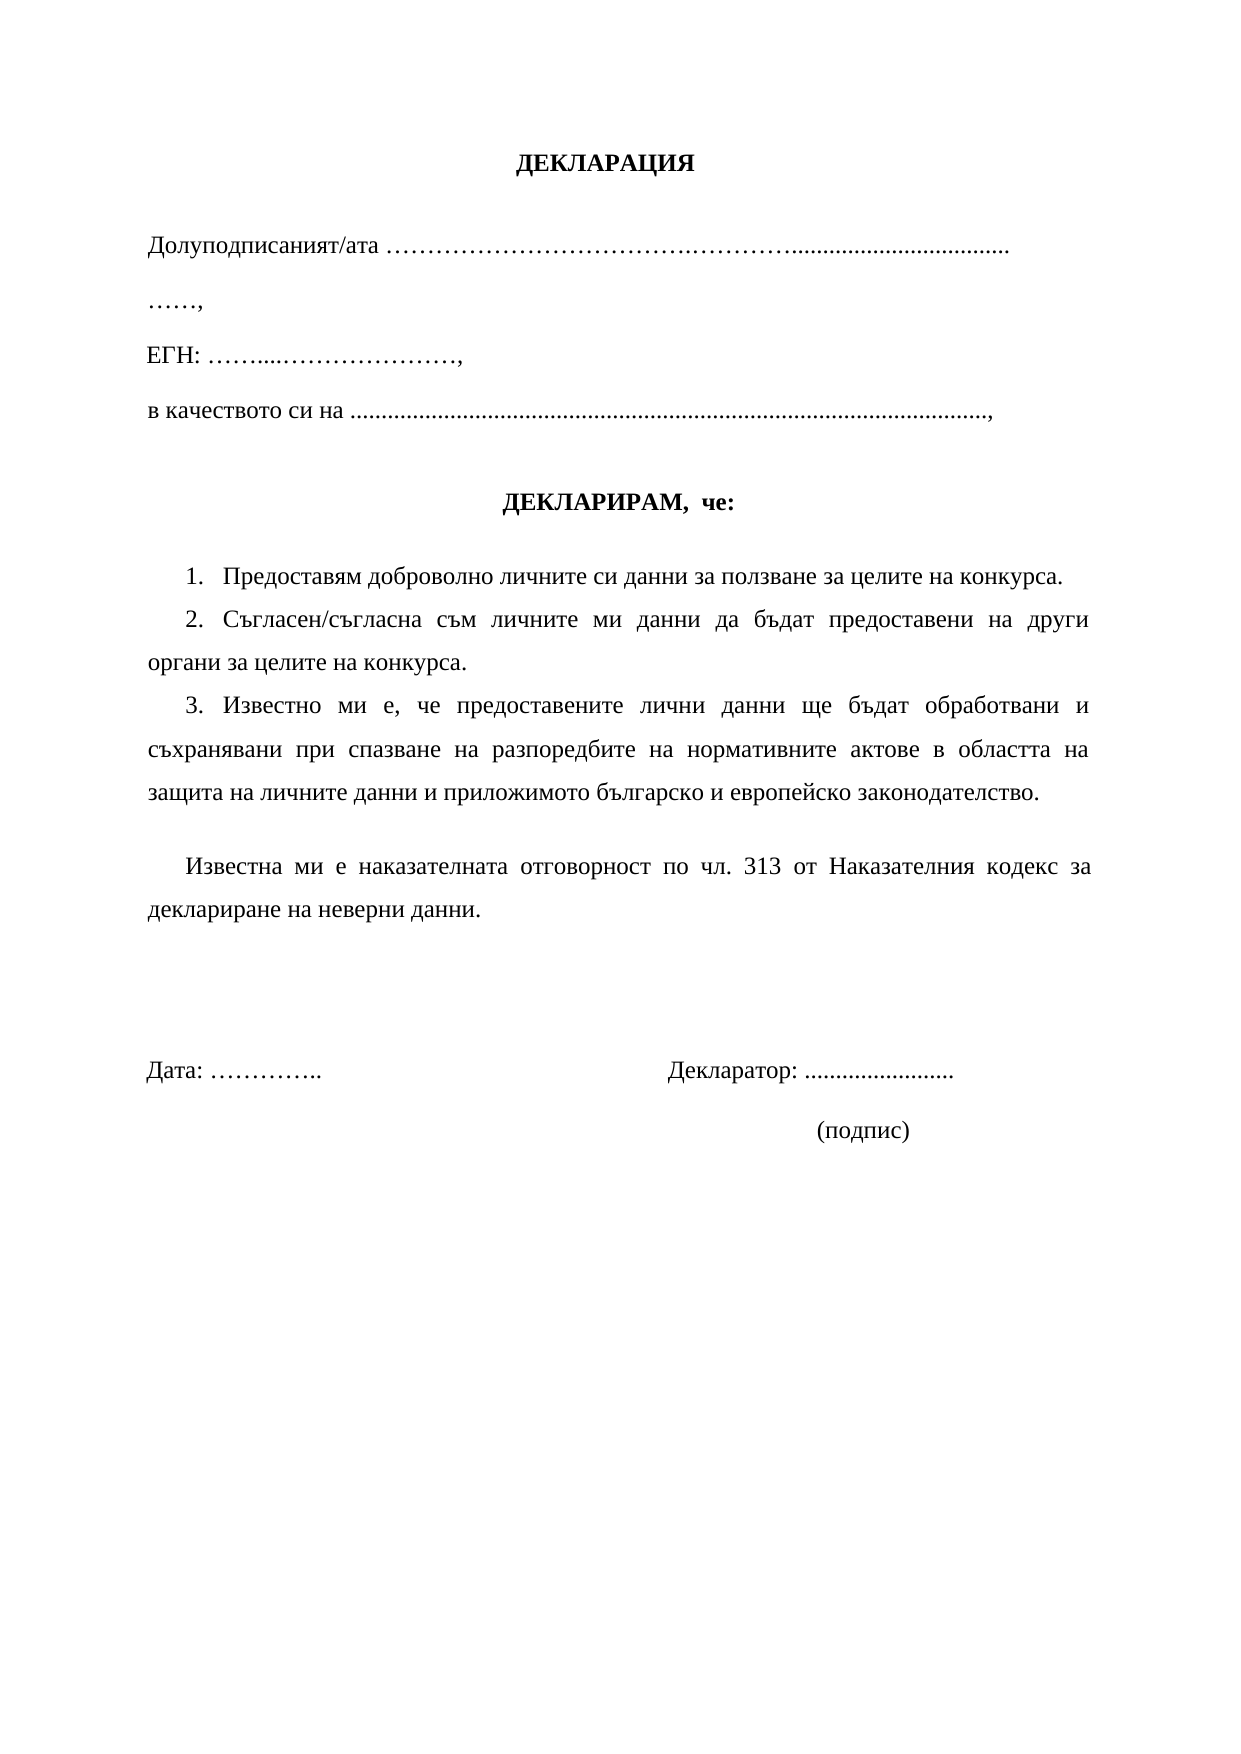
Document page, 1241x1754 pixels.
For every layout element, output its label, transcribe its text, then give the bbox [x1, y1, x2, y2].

text в качеството си на ......................................................................................................, [147, 395, 1090, 424]
text ЕГН: ……....…………………, [146, 340, 1060, 369]
list Предоставям доброволно личните си данни за ползване за целите на конкурса. [185, 561, 1090, 590]
text (подпис) [634, 1115, 1093, 1143]
text Долуподписаният/ата ……………………………….…………...................................……, [147, 230, 1060, 314]
list Съгласен/съгласна съм личните ми данни да бъдат предоставени на други органи за целите на конкурса. [148, 604, 1090, 676]
text ДЕКЛАРИРАМ, че: [147, 487, 1090, 516]
text ДЕКЛАРАЦИЯ [148, 148, 1063, 176]
list Известно ми е, че предоставените лични данни ще бъдат обработвани и съхранявани при спазване на разпоредбите на нормативните актове в областта на защита на личните данни и приложимото българско и европейско законодателство. [148, 691, 1090, 806]
text Дата: ………….. Декларатор: ........................ [146, 1055, 1093, 1084]
text Известна ми е наказателната отговорност по чл. 313 от Наказателния кодекс за деклариране на неверни данни. [148, 851, 1093, 923]
